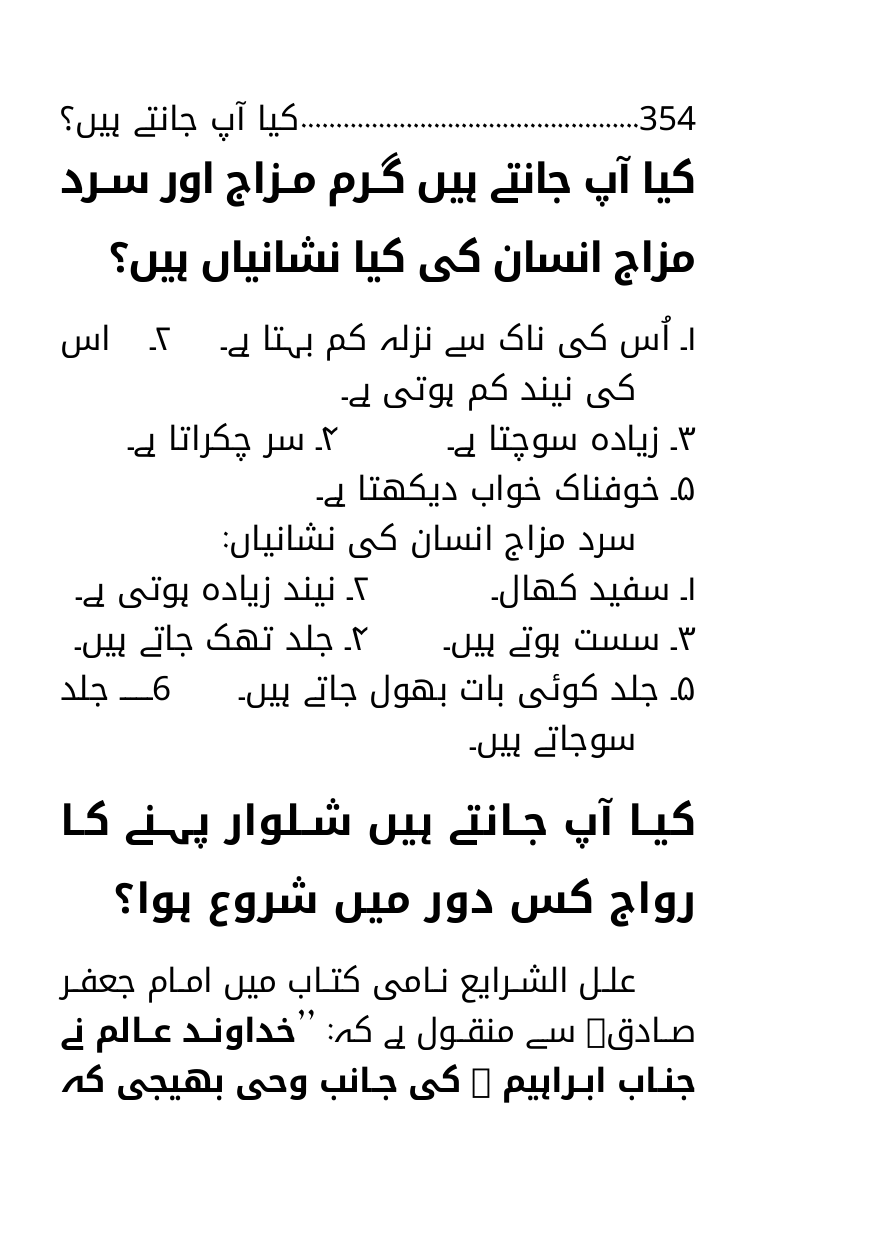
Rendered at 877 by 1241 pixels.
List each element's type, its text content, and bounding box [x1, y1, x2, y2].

subtitle کیا آپ جانتے ہیں شلوار پہنے کا رواج کس دور میں شروع ہوا؟ [60, 781, 697, 939]
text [60, 952, 697, 1102]
text ۱۔ اُس کی ناک سے نزلہ کم بہتا ہے۔ ۲۔ اس کی نیند کم ہوتی ہے۔ [60, 311, 697, 411]
text ۳۔ سست ہوتے ہیں۔ ۴۔ جلد تھک جاتے ہیں۔ [60, 611, 697, 661]
text سرد مزاج انسان کی نشانیاں: [60, 511, 697, 561]
text ۵۔ خوفناک خواب دیکھتا ہے۔ [60, 461, 697, 511]
text ۱۔ سفید کھال۔ ۲۔ نیند زیادہ ہوتی ہے۔ [60, 561, 697, 611]
text ۳۔ زیادہ سوچتا ہے۔ ۴۔ سر چکراتا ہے۔ [60, 411, 697, 461]
subtitle کیا آپ جانتے ہیں گرم مزاج اور سرد مزاج انسان کی کیا نشانیاں ہیں؟ [60, 140, 697, 298]
text ۵۔ جلد کوئی بات بھول جاتے ہیں۔ 6۔ جلد سوجاتے ہیں۔ [60, 661, 697, 761]
